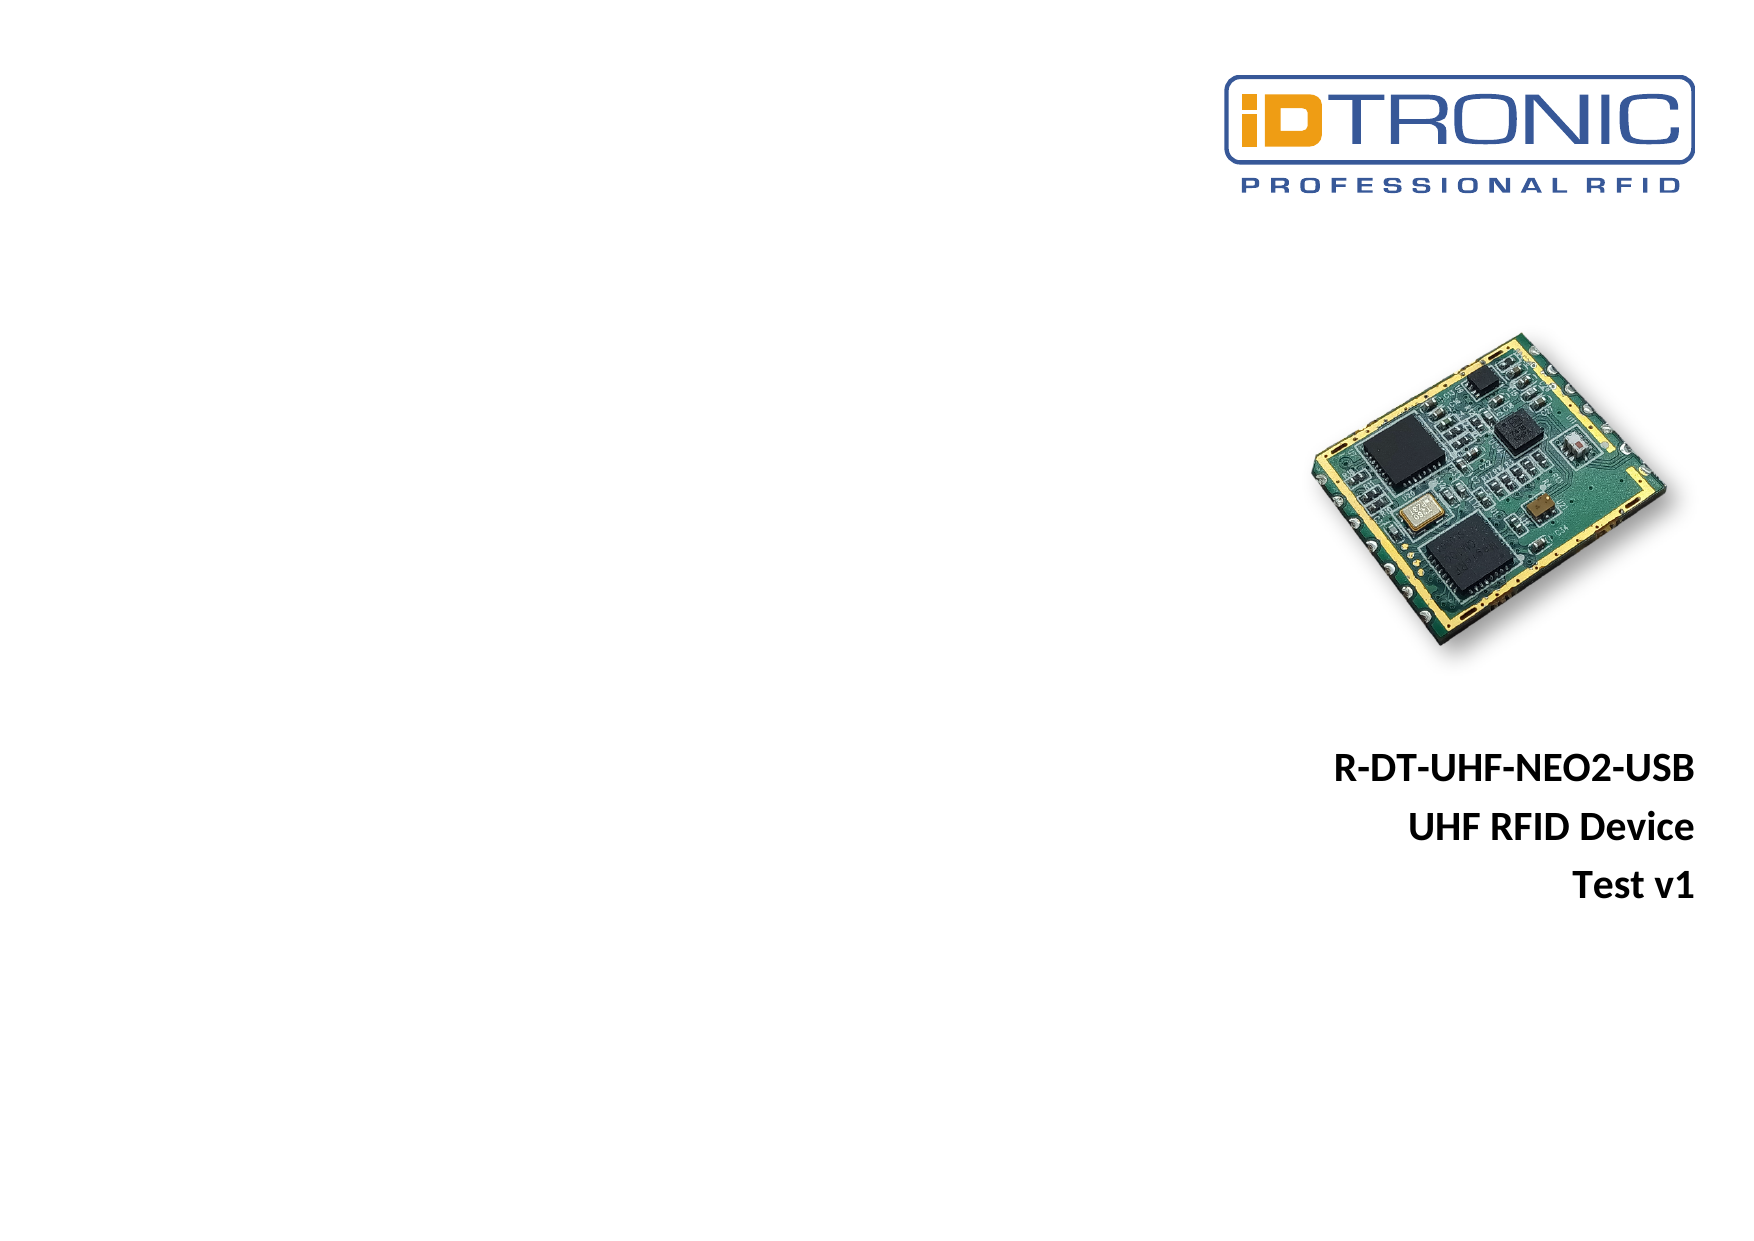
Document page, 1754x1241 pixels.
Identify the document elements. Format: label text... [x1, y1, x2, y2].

text R-DT-UHF-NEO2-USB [59, 734, 1695, 792]
text Test v1 [59, 851, 1695, 909]
picture [1288, 309, 1686, 665]
text UHF RFID Device [59, 792, 1695, 851]
